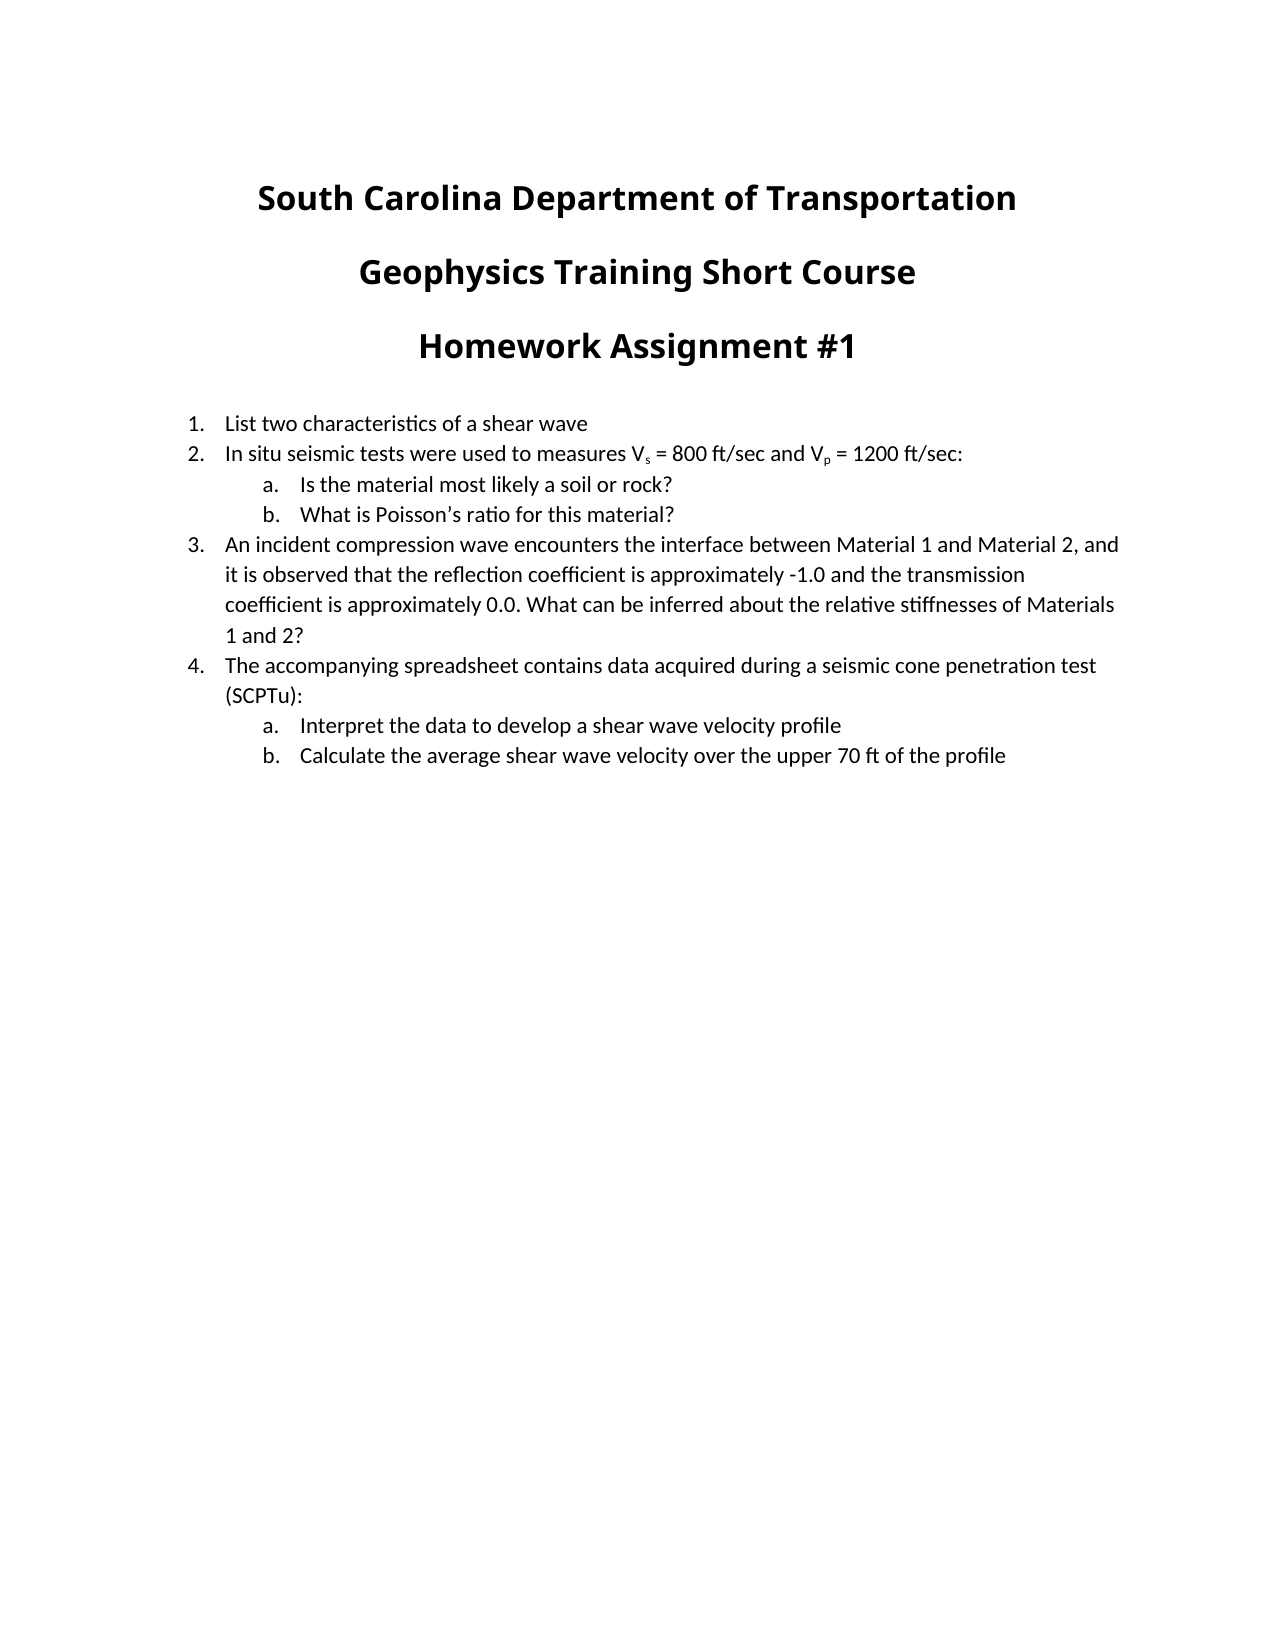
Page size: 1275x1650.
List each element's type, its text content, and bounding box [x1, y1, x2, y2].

list What is Poisson’s ratio for this material? [262, 500, 1125, 528]
list In situ seismic tests were used to measures Vs = 800 ft/sec and Vp = 1200 ft/sec: [187, 439, 1125, 468]
list List two characteristics of a shear wave [187, 409, 1125, 437]
list Interpret the data to develop a shear wave velocity profile [262, 711, 1125, 739]
list Calculate the average shear wave velocity over the upper 70 ft of the profile [262, 742, 1125, 770]
list Is the material most likely a soil or rock? [262, 470, 1125, 498]
list An incident compression wave encounters the interface between Material 1 and Material 2, and it is observed that the reflection coefficient is approximately -1.0 and the transmission coefficient is approximately 0.0. What can be inferred about the relative stiffnesses of Materials 1 and 2? [187, 530, 1125, 649]
subtitle South Carolina Department of Transportation [150, 175, 1125, 220]
subtitle Geophysics Training Short Course [150, 249, 1125, 294]
list The accompanying spreadsheet contains data acquired during a seismic cone penetration test (SCPTu): [187, 651, 1125, 709]
subtitle Homework Assignment #1 [150, 323, 1125, 368]
